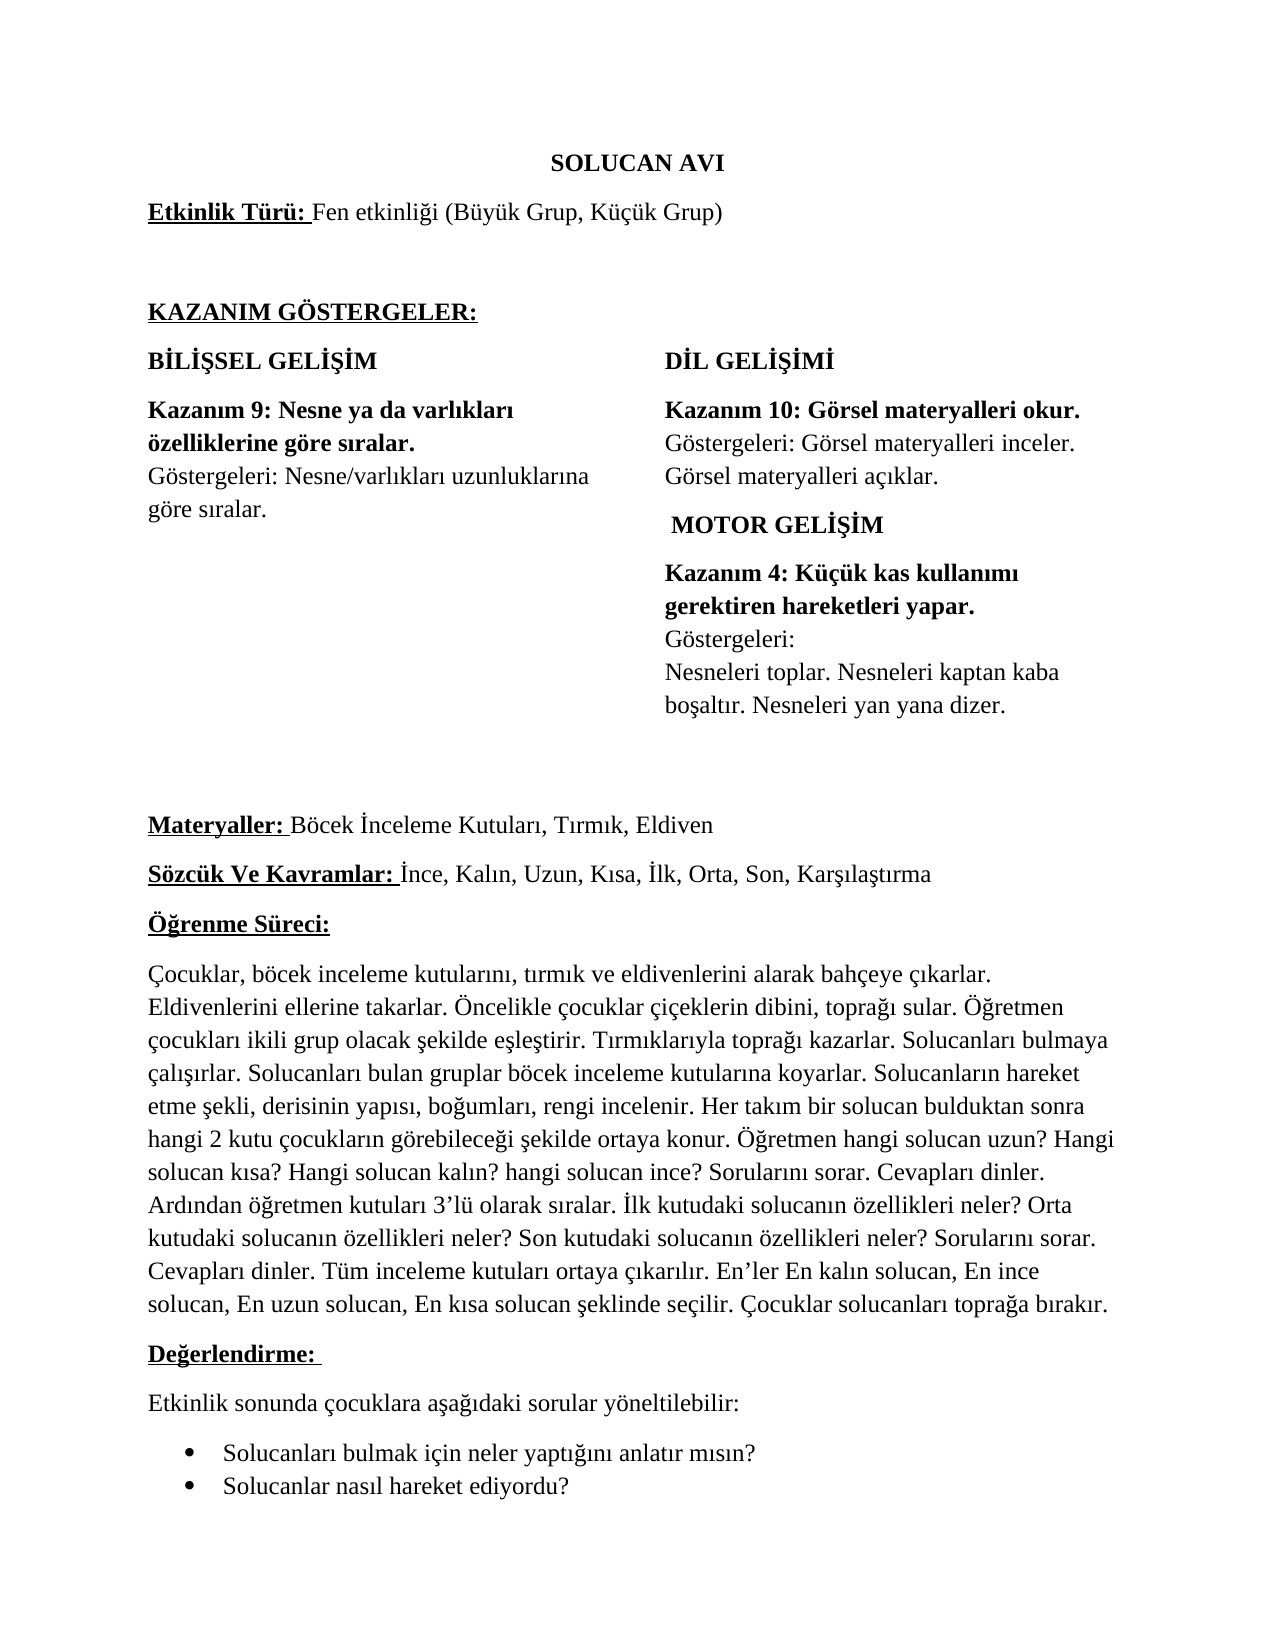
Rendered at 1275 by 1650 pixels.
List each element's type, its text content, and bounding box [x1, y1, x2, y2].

text SOLUCAN AVI [148, 148, 1127, 176]
text Sözcük Ve Kavramlar: İnce, Kalın, Uzun, Kısa, İlk, Orta, Son, Karşılaştırma [148, 859, 1127, 888]
text DİL GELİŞİMİ [664, 346, 1127, 375]
text Öğrenme Süreci: [148, 909, 1127, 938]
text Değerlendirme: [148, 1339, 1127, 1367]
text Kazanım 10: Görsel materyalleri okur. Göstergeleri: Görsel materyalleri inceler. Görsel materyalleri açıklar. [664, 395, 1127, 490]
text BİLİŞSEL GELİŞİM [148, 346, 611, 375]
list Solucanları bulmak için neler yaptığını anlatır mısın? [185, 1438, 1127, 1467]
text KAZANIM GÖSTERGELER: [148, 297, 1127, 325]
text MOTOR GELİŞİM [664, 510, 1127, 538]
text Etkinlik Türü: Fen etkinliği (Büyük Grup, Küçük Grup) [148, 197, 1127, 226]
text Kazanım 9: Nesne ya da varlıkları özelliklerine göre sıralar. Göstergeleri: Nesne/varlıkları uzunluklarına göre sıralar. [148, 395, 611, 523]
list Solucanlar nasıl hareket ediyordu? [185, 1471, 1127, 1500]
text Çocuklar, böcek inceleme kutularını, tırmık ve eldivenlerini alarak bahçeye çıkarlar. Eldivenlerini ellerine takarlar. Öncelikle çocuklar çiçeklerin dibini, toprağı sular. Öğretmen çocukları ikili grup olacak şekilde eşleştirir. Tırmıklarıyla toprağı kazarlar. Solucanları bulmaya çalışırlar. Solucanları bulan gruplar böcek inceleme kutularına koyarlar. Solucanların hareket etme şekli, derisinin yapısı, boğumları, rengi incelenir. Her takım bir solucan bulduktan sonra hangi 2 kutu çocukların görebileceği şekilde ortaya konur. Öğretmen hangi solucan uzun? Hangi solucan kısa? Hangi solucan kalın? hangi solucan ince? Sorularını sorar. Cevapları dinler. Ardından öğretmen kutuları 3’lü olarak sıralar. İlk kutudaki solucanın özellikleri neler? Orta kutudaki solucanın özellikleri neler? Son kutudaki solucanın özellikleri neler? Sorularını sorar. Cevapları dinler. Tüm inceleme kutuları ortaya çıkarılır. En’ler En kalın solucan, En ince solucan, En uzun solucan, En kısa solucan şeklinde seçilir. Çocuklar solucanları toprağa bırakır. [148, 959, 1127, 1318]
text Kazanım 4: Küçük kas kullanımı gerektiren hareketleri yapar. Göstergeleri: Nesneleri toplar. Nesneleri kaptan kaba boşaltır. Nesneleri yan yana dizer. [664, 558, 1127, 719]
text Etkinlik sonunda çocuklara aşağıdaki sorular yöneltilebilir: [148, 1388, 1127, 1417]
text Materyaller: Böcek İnceleme Kutuları, Tırmık, Eldiven [148, 810, 1127, 838]
